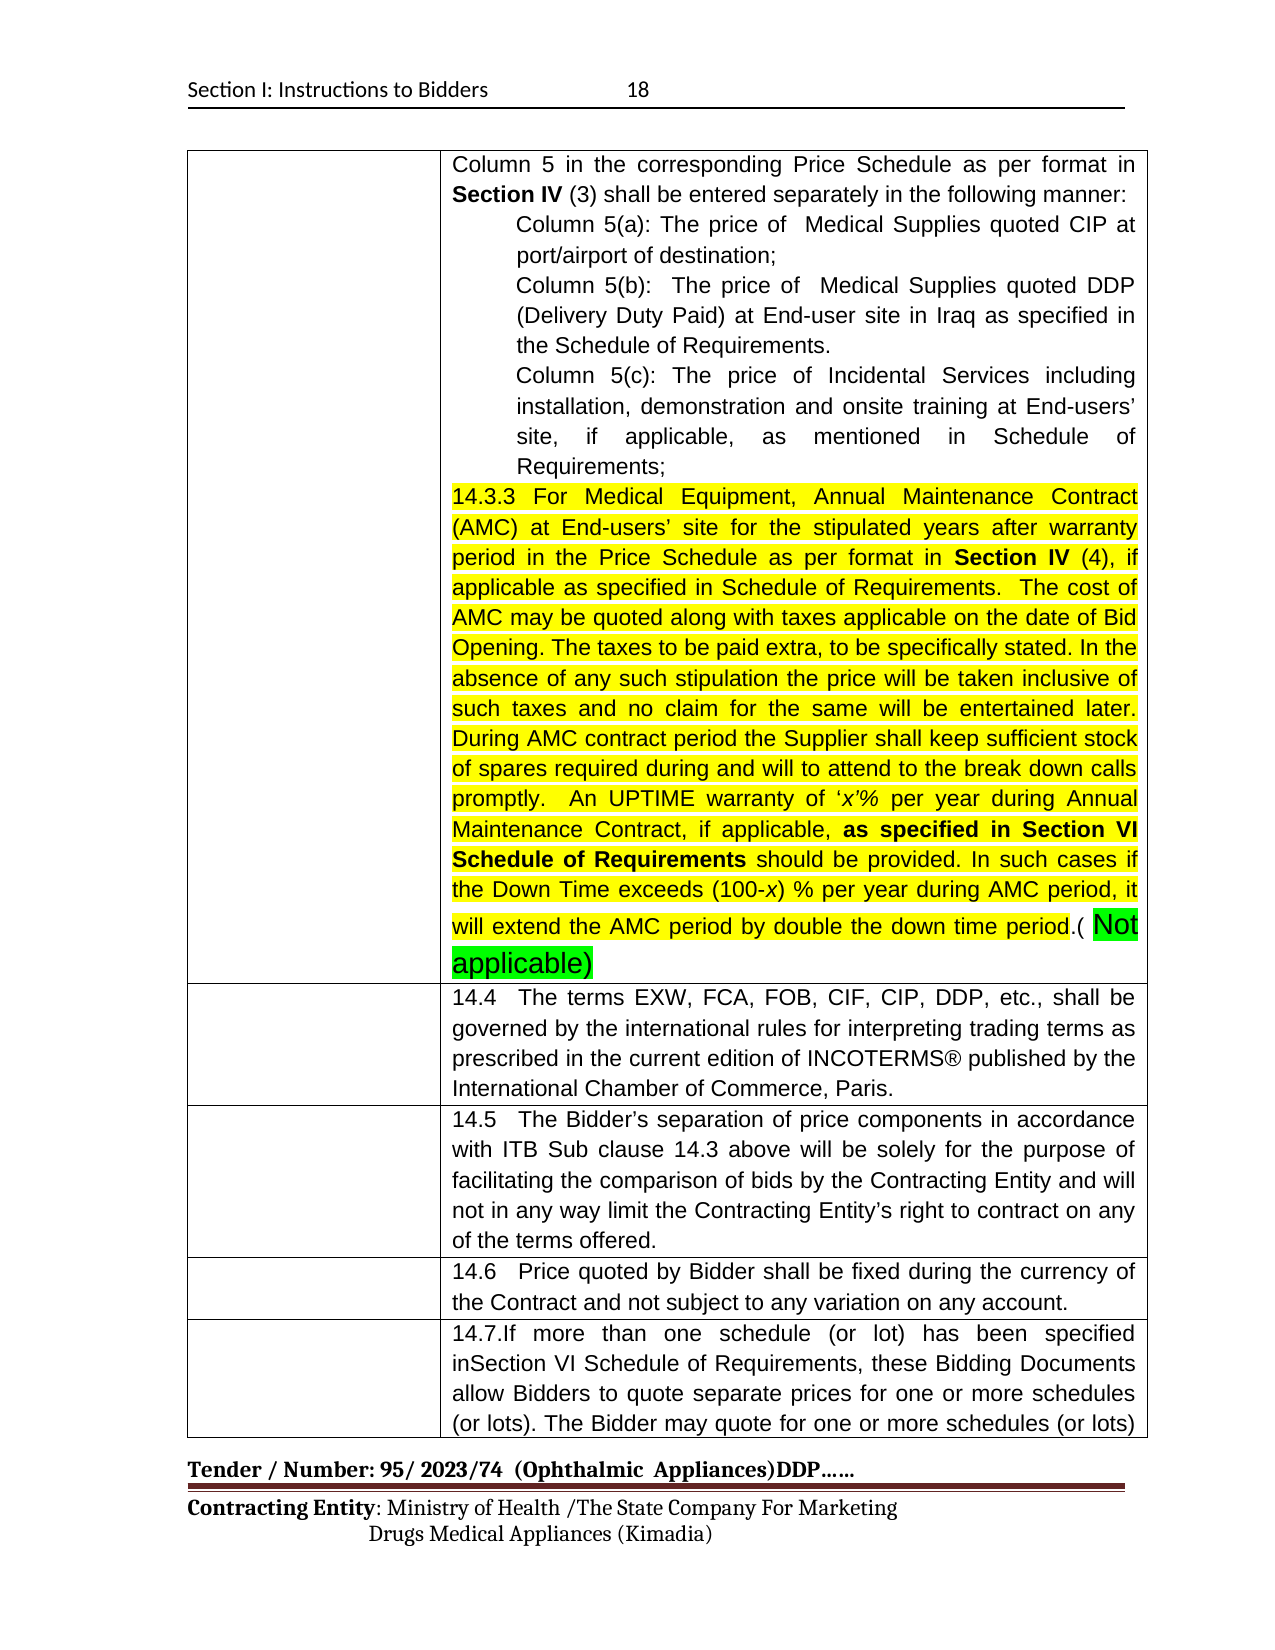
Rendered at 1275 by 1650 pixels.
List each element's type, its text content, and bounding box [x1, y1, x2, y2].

table_cell [188, 1320, 440, 1437]
table_cell [188, 984, 440, 1105]
table_cell [188, 1106, 440, 1257]
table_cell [188, 151, 440, 983]
table_cell 14.4 The terms EXW, FCA, FOB, CIF, CIP, DDP, etc., shall be governed by the international rules for interpreting trading terms as prescribed in the current edition of INCOTERMS® published by the International Chamber of Commerce, Paris. [441, 984, 1147, 1105]
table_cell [441, 1320, 1147, 1437]
table_cell 14.5 The Bidder’s separation of price components in accordance with ITB Sub clause 14.3 above will be solely for the purpose of facilitating the comparison of bids by the Contracting Entity and will not in any way limit the Contracting Entity’s right to contract on any of the terms offered. [441, 1106, 1147, 1257]
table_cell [441, 151, 1147, 983]
table_cell 14.6 Price quoted by Bidder shall be fixed during the currency of the Contract and not subject to any variation on any account. [441, 1258, 1147, 1319]
table_cell [188, 1258, 440, 1319]
